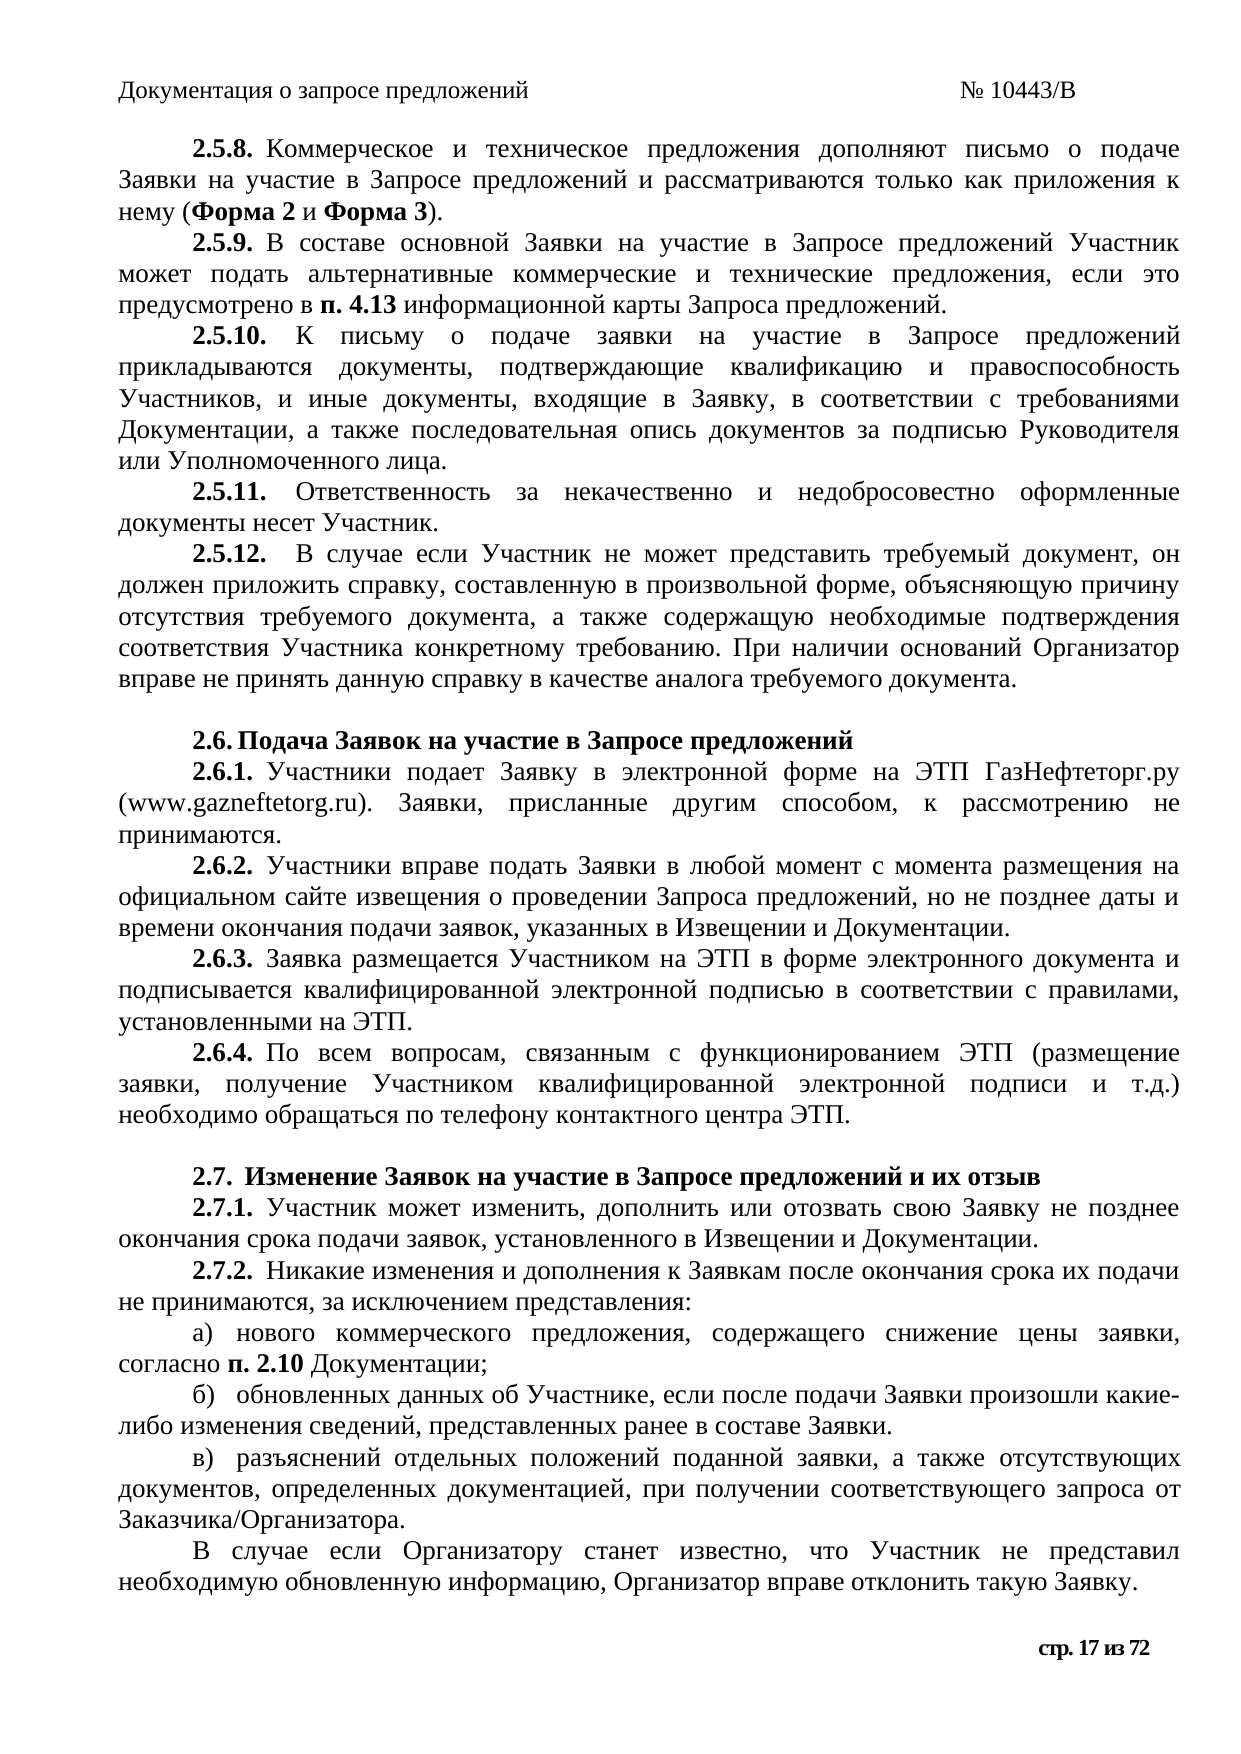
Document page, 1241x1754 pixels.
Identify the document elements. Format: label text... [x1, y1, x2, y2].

list Участники подает Заявку в электронной форме на ЭТП ГазНефтеторг.ру (www.gazneftetorg.ru). Заявки, присланные другим способом, к рассмотрению не принимаются. [118, 755, 1181, 849]
subtitle Подача Заявок на участие в Запросе предложений [118, 724, 1181, 755]
list Участники вправе подать Заявки в любой момент с момента размещения на официальном сайте извещения о проведении Запроса предложений, но не позднее даты и времени окончания подачи заявок, указанных в Извещении и Документации. [118, 849, 1181, 942]
list К письму о подаче заявки на участие в Запросе предложений прикладываются документы, подтверждающие квалификацию и правоспособность Участников, и иные документы, входящие в Заявку, в соответствии с требованиями Документации, а также последовательная опись документов за подписью Руководителя или Уполномоченного лица. [118, 319, 1181, 475]
list Участник может изменить, дополнить или отозвать свою Заявку не позднее окончания срока подачи заявок, установленного в Извещении и Документации. [118, 1191, 1181, 1254]
list Ответственность за некачественно и недобросовестно оформленные документы несет Участник. [118, 475, 1181, 537]
list Никакие изменения и дополнения к Заявкам после окончания срока их подачи не принимаются, за исключением представления: [118, 1254, 1181, 1316]
list обновленных данных об Участнике, если после подачи Заявки произошли какие-либо изменения сведений, представленных ранее в составе Заявки. [118, 1378, 1181, 1441]
list В составе основной Заявки на участие в Запросе предложений Участник может подать альтернативные коммерческие и технические предложения, если это предусмотрено в п. 4.13 информационной карты Запроса предложений. [118, 226, 1181, 319]
list разъяснений отдельных положений поданной заявки, а также отсутствующих документов, определенных документацией, при получении соответствующего запроса от Заказчика/Организатора. [118, 1441, 1181, 1534]
text В случае если Организатору станет известно, что Участник не представил необходимую обновленную информацию, Организатор вправе отклонить такую Заявку. [118, 1534, 1181, 1596]
list Коммерческое и техническое предложения дополняют письмо о подаче Заявки на участие в Запросе предложений и рассматриваются только как приложения к нему (Форма 2 и Форма 3). [118, 132, 1181, 226]
list нового коммерческого предложения, содержащего снижение цены заявки, согласно п. 2.10 Документации; [118, 1316, 1181, 1378]
subtitle Изменение Заявок на участие в Запросе предложений и их отзыв [118, 1160, 1181, 1191]
list Заявка размещается Участником на ЭТП в форме электронного документа и подписывается квалифицированной электронной подписью в соответствии с правилами, установленными на ЭТП. [118, 942, 1181, 1036]
list В случае если Участник не может представить требуемый документ, он должен приложить справку, составленную в произвольной форме, объясняющую причину отсутствия требуемого документа, а также содержащую необходимые подтверждения соответствия Участника конкретному требованию. При наличии оснований Организатор вправе не принять данную справку в качестве аналога требуемого документа. [118, 537, 1181, 693]
list По всем вопросам, связанным с функционированием ЭТП (размещение заявки, получение Участником квалифицированной электронной подписи и т.д.) необходимо обращаться по телефону контактного центра ЭТП. [118, 1036, 1181, 1129]
